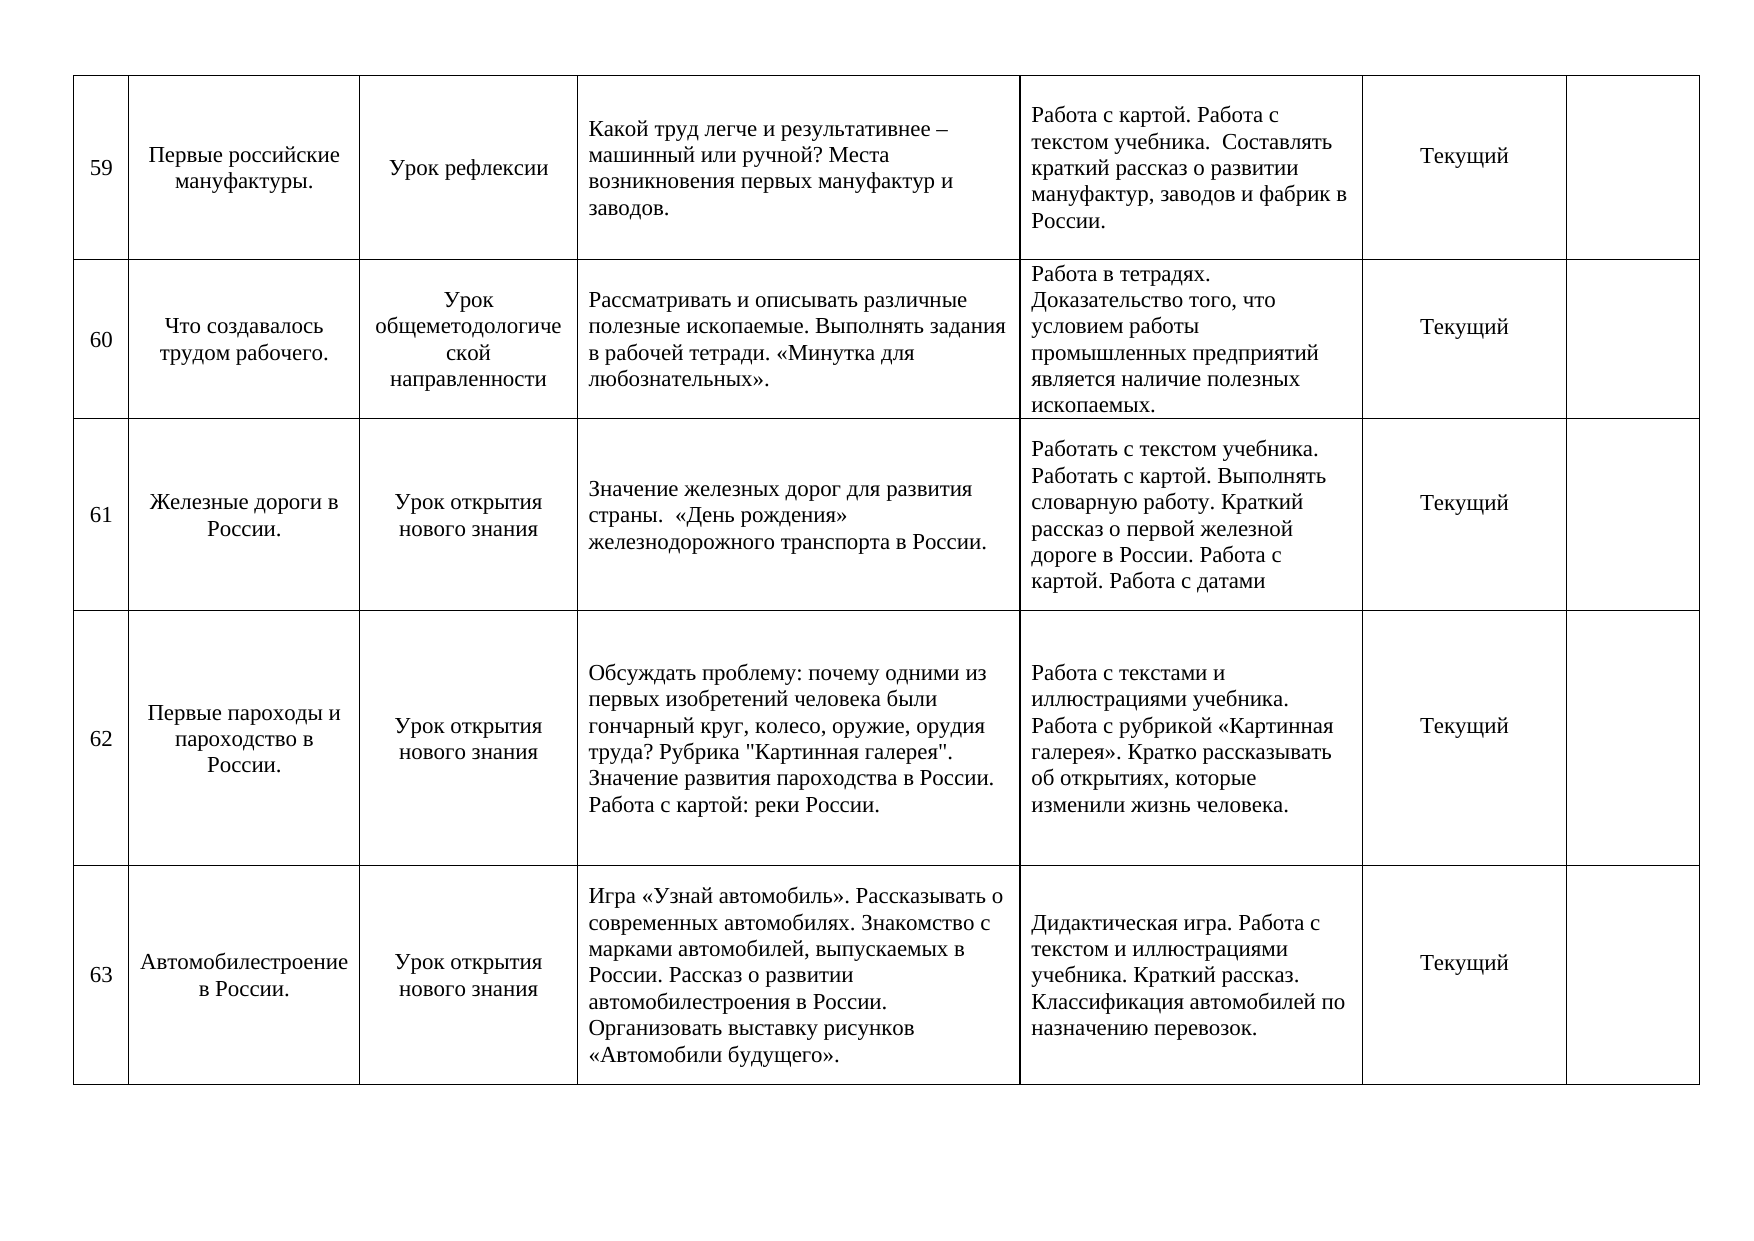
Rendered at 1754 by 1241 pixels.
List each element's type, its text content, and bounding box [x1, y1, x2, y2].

table_cell Текущий [1363, 76, 1566, 259]
table_cell Текущий [1363, 611, 1566, 865]
table_cell [1567, 866, 1699, 1084]
table_cell 63 [74, 866, 128, 1084]
table_cell [1567, 611, 1699, 865]
table_cell Урок рефлексии [360, 76, 577, 259]
table_cell Автомобилестроение в России. [129, 866, 359, 1084]
table_cell 61 [74, 419, 128, 610]
table_cell Игра «Узнай автомобиль». Рассказывать о современных автомобилях. Знакомство с марками автомобилей, выпускаемых в России. Рассказ о развитии автомобилестроения в России. Организовать выставку рисунков «Автомобили будущего». [578, 866, 1019, 1084]
table_cell Урок открытия нового знания [360, 419, 577, 610]
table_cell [129, 76, 359, 259]
table_cell [1567, 419, 1699, 610]
table_cell Железные дороги в России. [129, 419, 359, 610]
table_cell Первые пароходы и пароходство в России. [129, 611, 359, 865]
table_cell 62 [74, 611, 128, 865]
table_cell Какой труд легче и результативнее – машинный или ручной? Места возникновения первых мануфактур и заводов. [578, 76, 1019, 259]
table_cell Работа в тетрадях. Доказательство того, что условием работы промышленных предприятий является наличие полезных ископаемых. [1021, 260, 1362, 418]
table_cell Рассматривать и описывать различные полезные ископаемые. Выполнять задания в рабочей тетради. «Минутка для любознательных». [578, 260, 1019, 418]
table_cell 59 [74, 76, 128, 259]
table_cell [1567, 260, 1699, 418]
table_cell Текущий [1363, 260, 1566, 418]
table_cell Значение железных дорог для развития страны. «День рождения» железнодорожного транспорта в России. [578, 419, 1019, 610]
table_cell [1567, 76, 1699, 259]
table_cell Дидактическая игра. Работа с текстом и иллюстрациями учебника. Краткий рассказ. Классификация автомобилей по назначению перевозок. [1021, 866, 1362, 1084]
table_cell Работать с текстом учебника. Работать с картой. Выполнять словарную работу. Краткий рассказ о первой железной дороге в России. Работа с картой. Работа с датами [1021, 419, 1362, 610]
table_cell Текущий [1363, 419, 1566, 610]
table_cell 60 [74, 260, 128, 418]
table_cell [360, 866, 577, 1084]
table_cell Работа с картой. Работа с текстом учебника. Составлять краткий рассказ о развитии мануфактур, заводов и фабрик в России. [1021, 76, 1362, 259]
table_cell Работа с текстами и иллюстрациями учебника. Работа с рубрикой «Картинная галерея». Кратко рассказывать об открытиях, которые изменили жизнь человека. [1021, 611, 1362, 865]
table_cell Урок общеметодологической направленности [360, 260, 577, 418]
table_cell Обсуждать проблему: почему одними из первых изобретений человека были гончарный круг, колесо, оружие, орудия труда? Рубрика "Картинная галерея". Значение развития пароходства в России. Работа с картой: реки России. [578, 611, 1019, 865]
table_cell Урок открытия нового знания [360, 611, 577, 865]
table_cell Текущий [1363, 866, 1566, 1084]
table_cell Что создавалось трудом рабочего. [129, 260, 359, 418]
